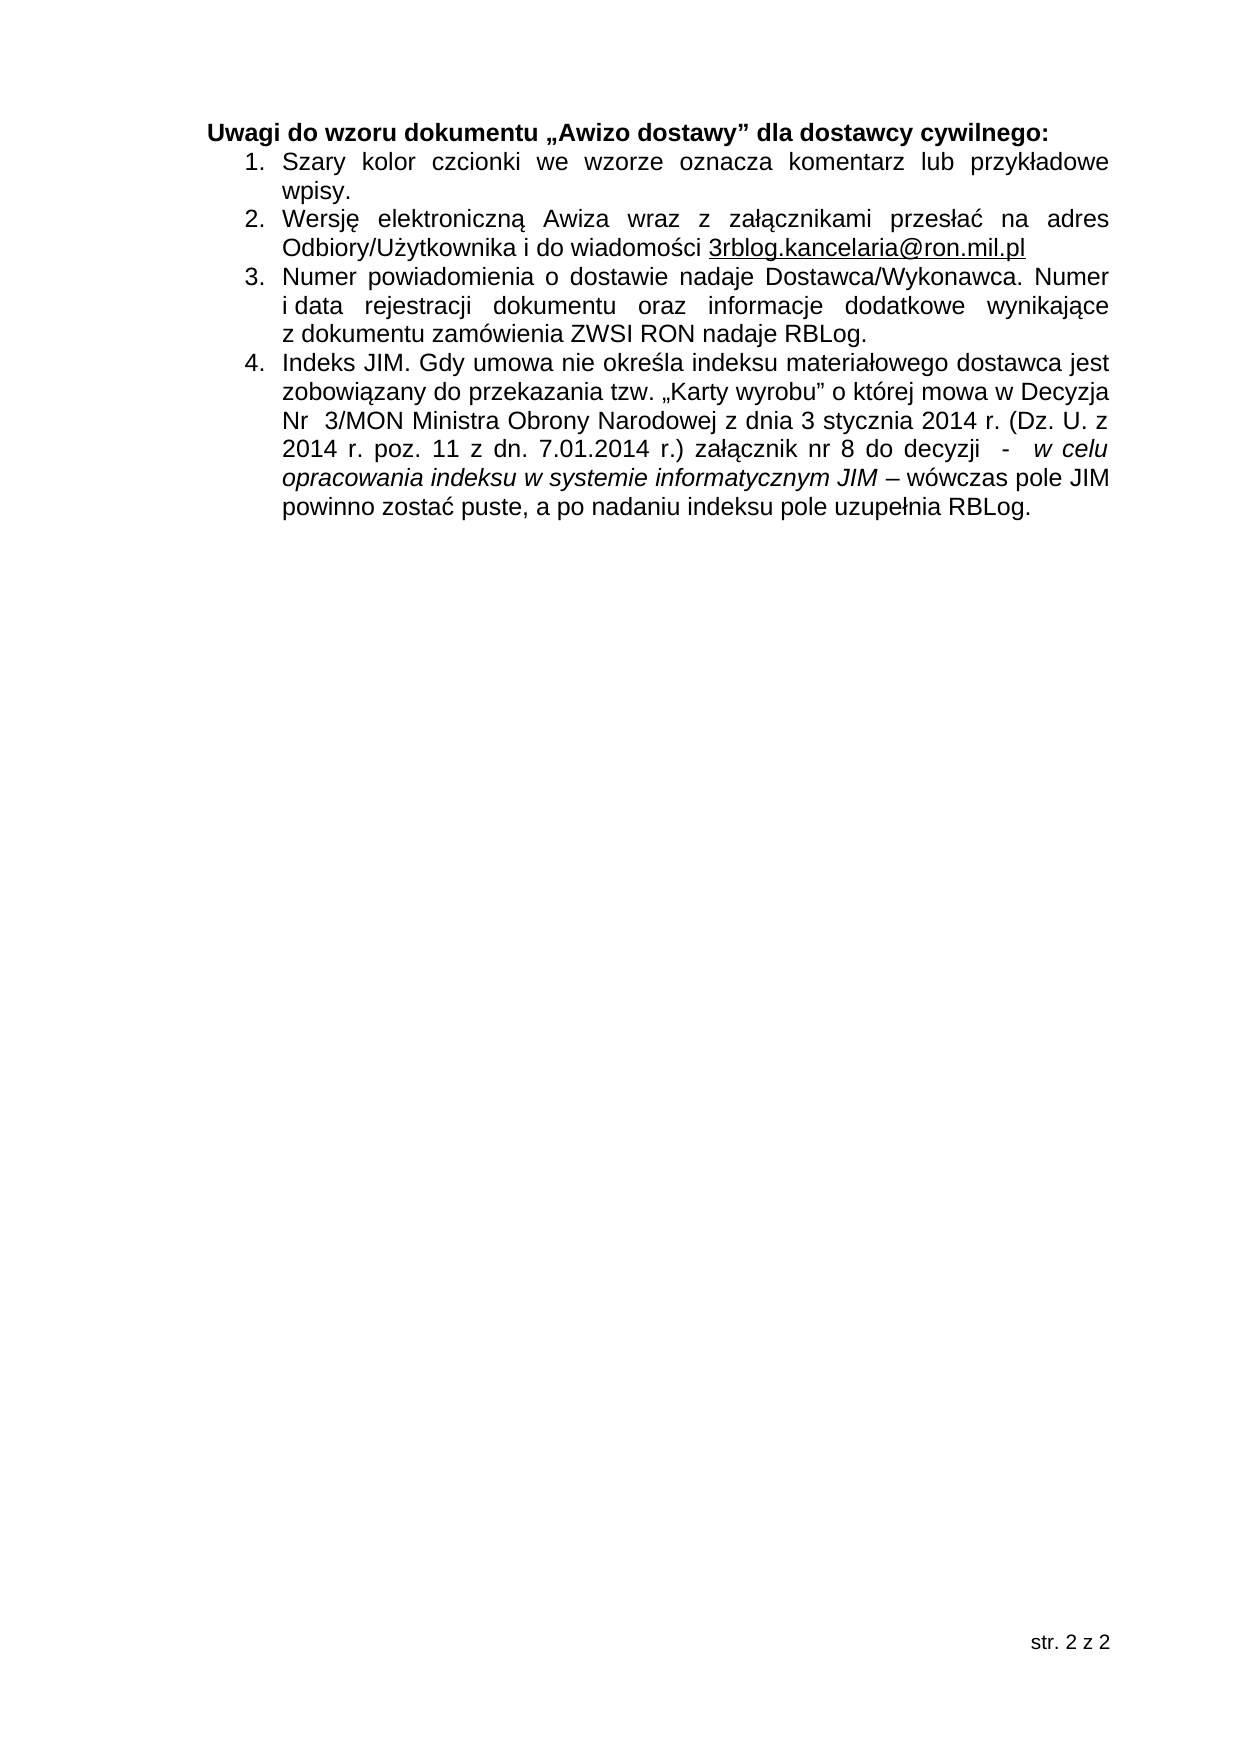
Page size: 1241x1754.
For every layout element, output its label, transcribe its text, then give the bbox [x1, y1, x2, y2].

text Uwagi do wzoru dokumentu „Awizo dostawy” dla dostawcy cywilnego: [207, 118, 1110, 147]
list Numer powiadomienia o dostawie nadaje Dostawca/Wykonawca. Numer i data rejestracji dokumentu oraz informacje dodatkowe wynikające z dokumentu zamówienia ZWSI RON nadaje RBLog. [244, 262, 1110, 348]
list Indeks JIM. Gdy umowa nie określa indeksu materiałowego dostawca jest zobowiązany do przekazania tzw. „Karty wyrobu” o której mowa w Decyzja Nr 3/MON Ministra Obrony Narodowej z dnia 3 stycznia 2014 r. (Dz. U. z 2014 r. poz. 11 z dn. 7.01.2014 r.) załącznik nr 8 do decyzji - w celu opracowania indeksu w systemie informatycznym JIM – wówczas pole JIM powinno zostać puste, a po nadaniu indeksu pole uzupełnia RBLog. [244, 348, 1110, 521]
list Szary kolor czcionki we wzorze oznacza komentarz lub przykładowe wpisy. [244, 147, 1110, 204]
list Wersję elektroniczną Awiza wraz z załącznikami przesłać na adres Odbiory/Użytkownika i do wiadomości 3rblog.kancelaria@ron.mil.pl [244, 204, 1110, 262]
